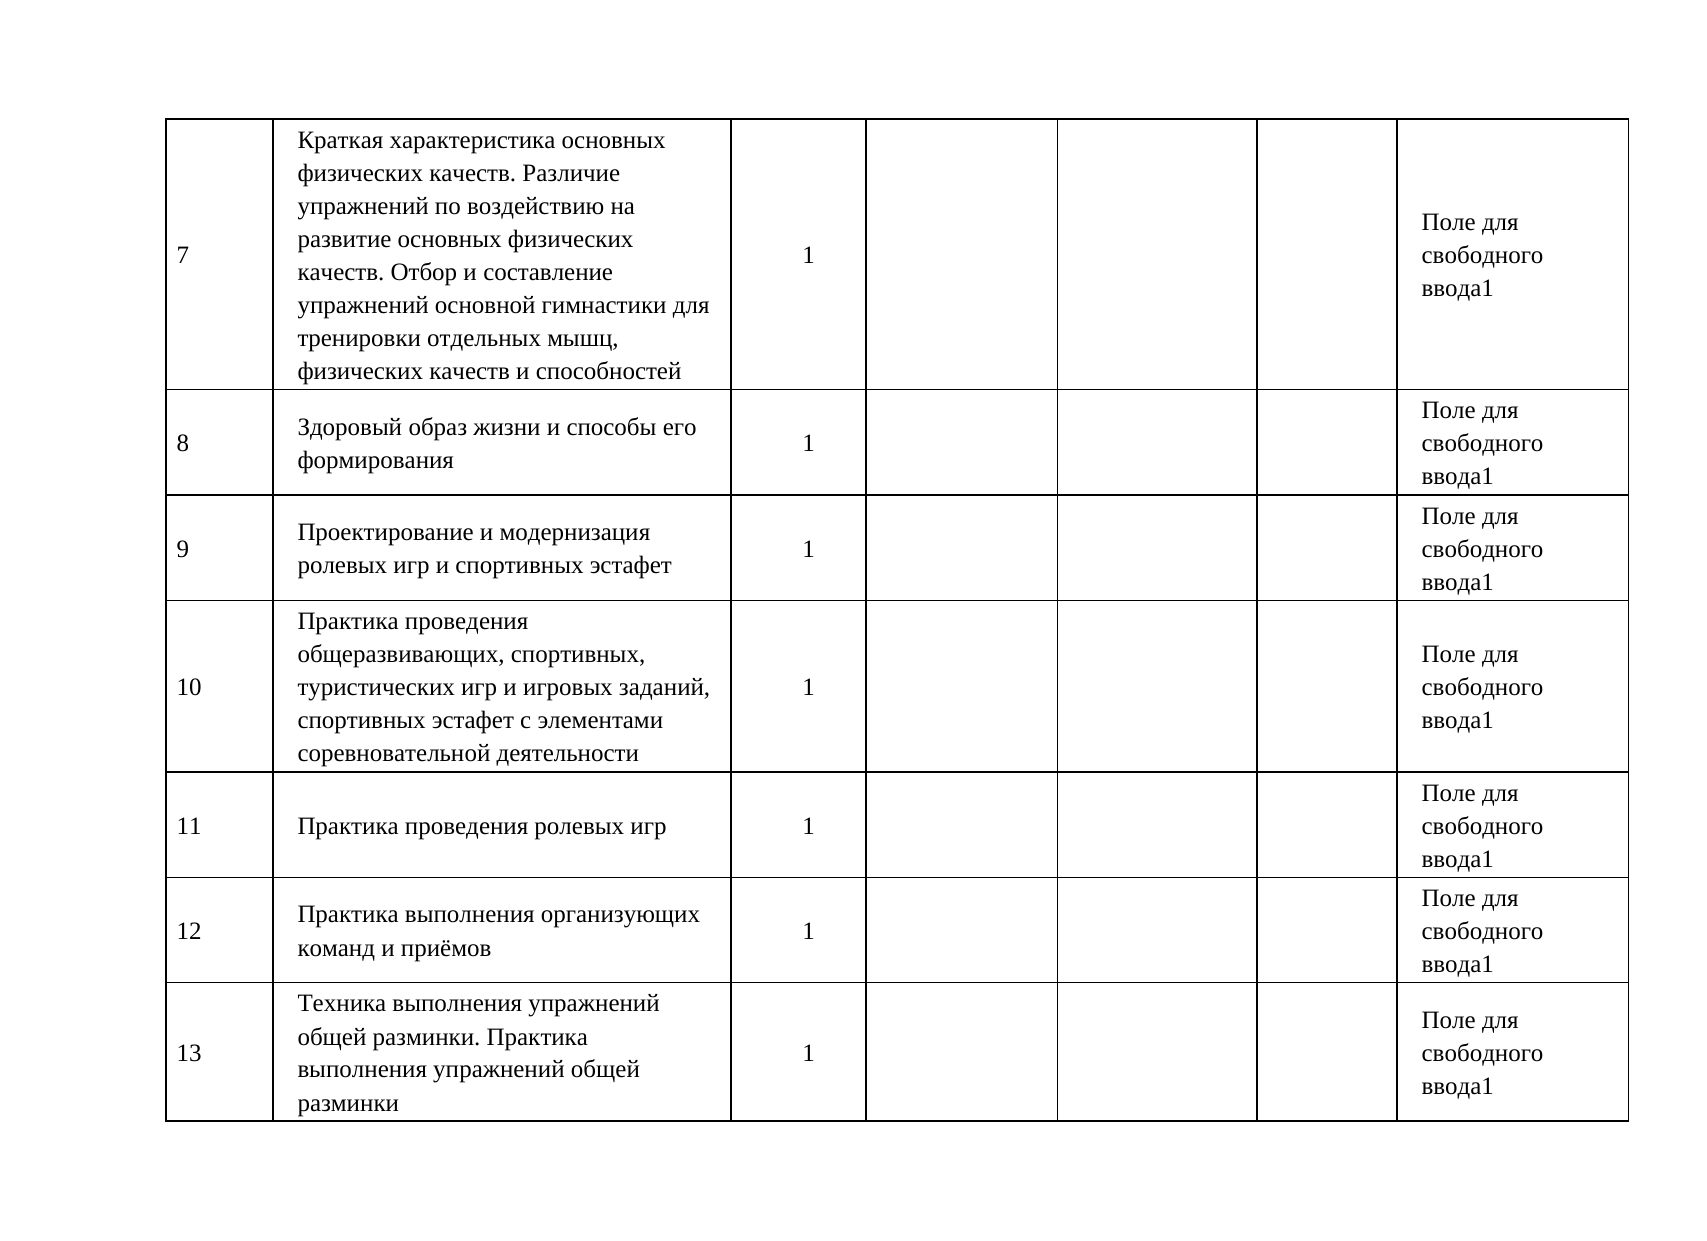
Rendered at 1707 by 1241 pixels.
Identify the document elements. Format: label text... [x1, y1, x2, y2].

table_cell 9 [167, 496, 272, 599]
table_cell Практика выполнения организующих команд и приёмов [274, 878, 730, 982]
table_cell [1258, 496, 1396, 599]
table_cell Проектирование и модернизация ролевых игр и спортивных эстафет [274, 496, 730, 599]
table_cell 11 [167, 773, 272, 876]
table_cell Практика проведения общеразвивающих, спортивных, туристических игр и игровых заданий, спортивных эстафет с элементами соревновательной деятельности [274, 601, 730, 771]
table_cell [1258, 983, 1396, 1120]
table_cell [867, 390, 1057, 494]
table_cell 7 [167, 120, 272, 389]
table_cell [1058, 120, 1256, 389]
table_cell [1058, 773, 1256, 876]
table_cell [1058, 601, 1256, 771]
table_cell Поле для свободного ввода1 [1398, 390, 1628, 494]
table_cell [1058, 390, 1256, 494]
table_cell [1058, 983, 1256, 1120]
table_cell Поле для свободного ввода1 [1398, 878, 1628, 982]
table_cell [867, 983, 1057, 1120]
table_cell 1 [732, 120, 865, 389]
table_cell [1258, 878, 1396, 982]
table_cell [1258, 120, 1396, 389]
table_cell 1 [732, 496, 865, 599]
table_cell [1058, 496, 1256, 599]
table_cell [867, 773, 1057, 876]
table_cell 10 [167, 601, 272, 771]
table_cell [1258, 390, 1396, 494]
table_cell Краткая характеристика основных физических качеств. Различие упражнений по воздействию на развитие основных физических качеств. Отбор и составление упражнений основной гимнастики для тренировки отдельных мышц, физических качеств и способностей [274, 120, 730, 389]
table_cell Поле для свободного ввода1 [1398, 773, 1628, 876]
table_cell 1 [732, 773, 865, 876]
table_cell [867, 878, 1057, 982]
table_cell Поле для свободного ввода1 [1398, 601, 1628, 771]
table_cell Здоровый образ жизни и способы его формирования [274, 390, 730, 494]
table_cell 8 [167, 390, 272, 494]
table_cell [1398, 120, 1628, 389]
table_cell 13 [167, 983, 272, 1120]
table_cell 1 [732, 601, 865, 771]
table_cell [1398, 983, 1628, 1120]
table_cell Техника выполнения упражнений общей разминки. Практика выполнения упражнений общей разминки [274, 983, 730, 1120]
table_cell [1258, 773, 1396, 876]
table_cell [1258, 601, 1396, 771]
table_cell 12 [167, 878, 272, 982]
table_cell [867, 120, 1057, 389]
table_cell [867, 601, 1057, 771]
table_cell 1 [732, 878, 865, 982]
table_cell 1 [732, 983, 865, 1120]
table_cell 1 [732, 390, 865, 494]
table_cell Поле для свободного ввода1 [1398, 496, 1628, 599]
table_cell [867, 496, 1057, 599]
table_cell [1058, 878, 1256, 982]
table_cell Практика проведения ролевых игр [274, 773, 730, 876]
